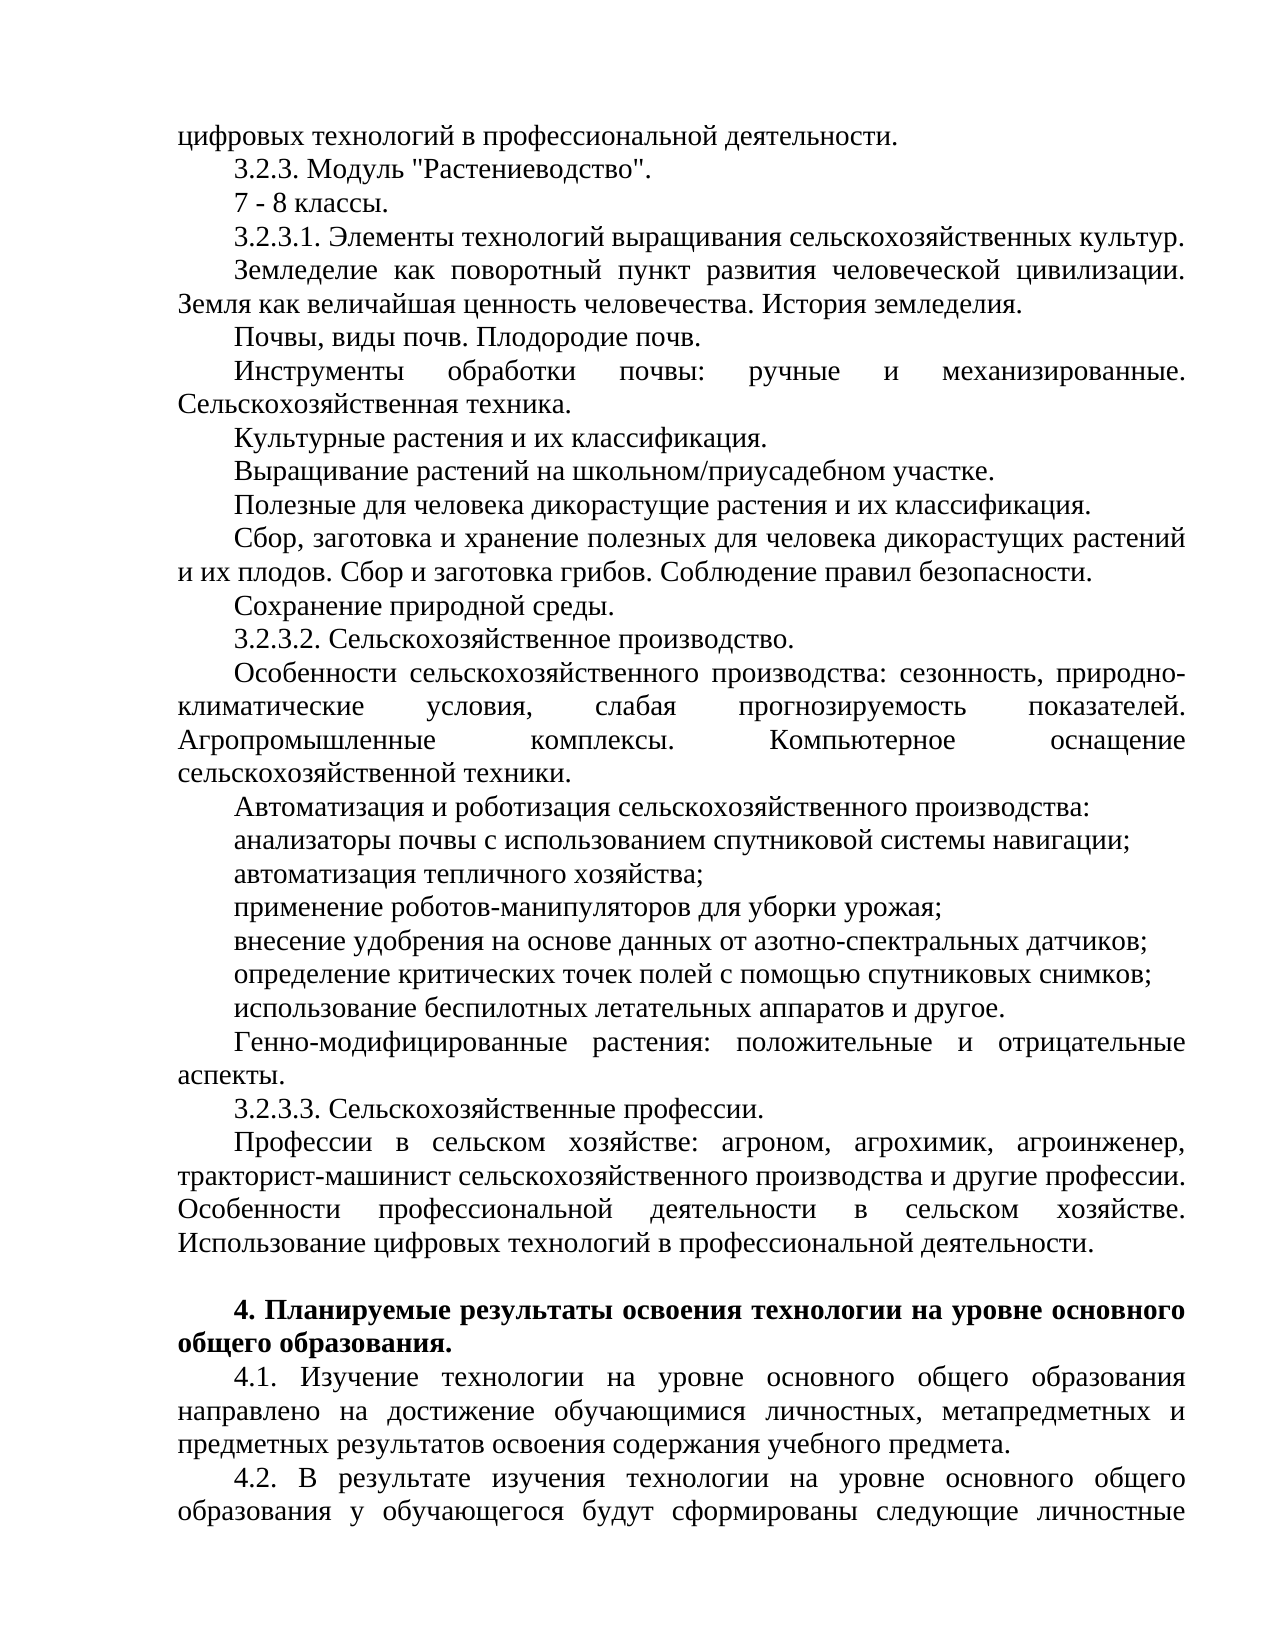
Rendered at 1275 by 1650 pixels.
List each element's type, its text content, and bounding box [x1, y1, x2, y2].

text 3.2.3.1. Элементы технологий выращивания сельскохозяйственных культур. [177, 219, 1186, 252]
text 3.2.3. Модуль "Растениеводство". [177, 152, 1186, 185]
text Сбор, заготовка и хранение полезных для человека дикорастущих растений и их плодов. Сбор и заготовка грибов. Соблюдение правил безопасности. [177, 521, 1186, 588]
text Особенности сельскохозяйственного производства: сезонность, природно-климатические условия, слабая прогнозируемость показателей. Агропромышленные комплексы. Компьютерное оснащение сельскохозяйственной техники. [177, 655, 1186, 789]
text определение критических точек полей с помощью спутниковых снимков; [177, 957, 1186, 990]
text Полезные для человека дикорастущие растения и их классификация. [177, 487, 1186, 521]
text анализаторы почвы с использованием спутниковой системы навигации; [177, 822, 1186, 856]
text Сохранение природной среды. [177, 588, 1186, 621]
text автоматизация тепличного хозяйства; [177, 856, 1186, 889]
text Автоматизация и роботизация сельскохозяйственного производства: [177, 789, 1186, 822]
text внесение удобрения на основе данных от азотно-спектральных датчиков; [177, 923, 1186, 957]
text Культурные растения и их классификация. [177, 420, 1186, 453]
text применение роботов-манипуляторов для уборки урожая; [177, 889, 1186, 923]
text 7 - 8 классы. [177, 185, 1186, 219]
text Генно-модифицированные растения: положительные и отрицательные аспекты. [177, 1024, 1186, 1091]
text Почвы, виды почв. Плодородие почв. [177, 319, 1186, 353]
text 4.1. Изучение технологии на уровне основного общего образования направлено на достижение обучающимися личностных, метапредметных и предметных результатов освоения содержания учебного предмета. [177, 1359, 1186, 1460]
text использование беспилотных летательных аппаратов и другое. [177, 990, 1186, 1024]
text Профессии в сельском хозяйстве: агроном, агрохимик, агроинженер, тракторист-машинист сельскохозяйственного производства и другие профессии. Особенности профессиональной деятельности в сельском хозяйстве. Использование цифровых технологий в профессиональной деятельности. [177, 1124, 1186, 1258]
text 4. Планируемые результаты освоения технологии на уровне основного общего образования. [177, 1292, 1186, 1359]
text 3.2.3.2. Сельскохозяйственное производство. [177, 621, 1186, 655]
text Инструменты обработки почвы: ручные и механизированные. Сельскохозяйственная техника. [177, 353, 1186, 420]
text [177, 1460, 1186, 1527]
text Выращивание растений на школьном/приусадебном участке. [177, 453, 1186, 487]
text 3.2.3.3. Сельскохозяйственные профессии. [177, 1091, 1186, 1124]
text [177, 118, 1186, 152]
text Земледелие как поворотный пункт развития человеческой цивилизации. Земля как величайшая ценность человечества. История земледелия. [177, 252, 1186, 319]
